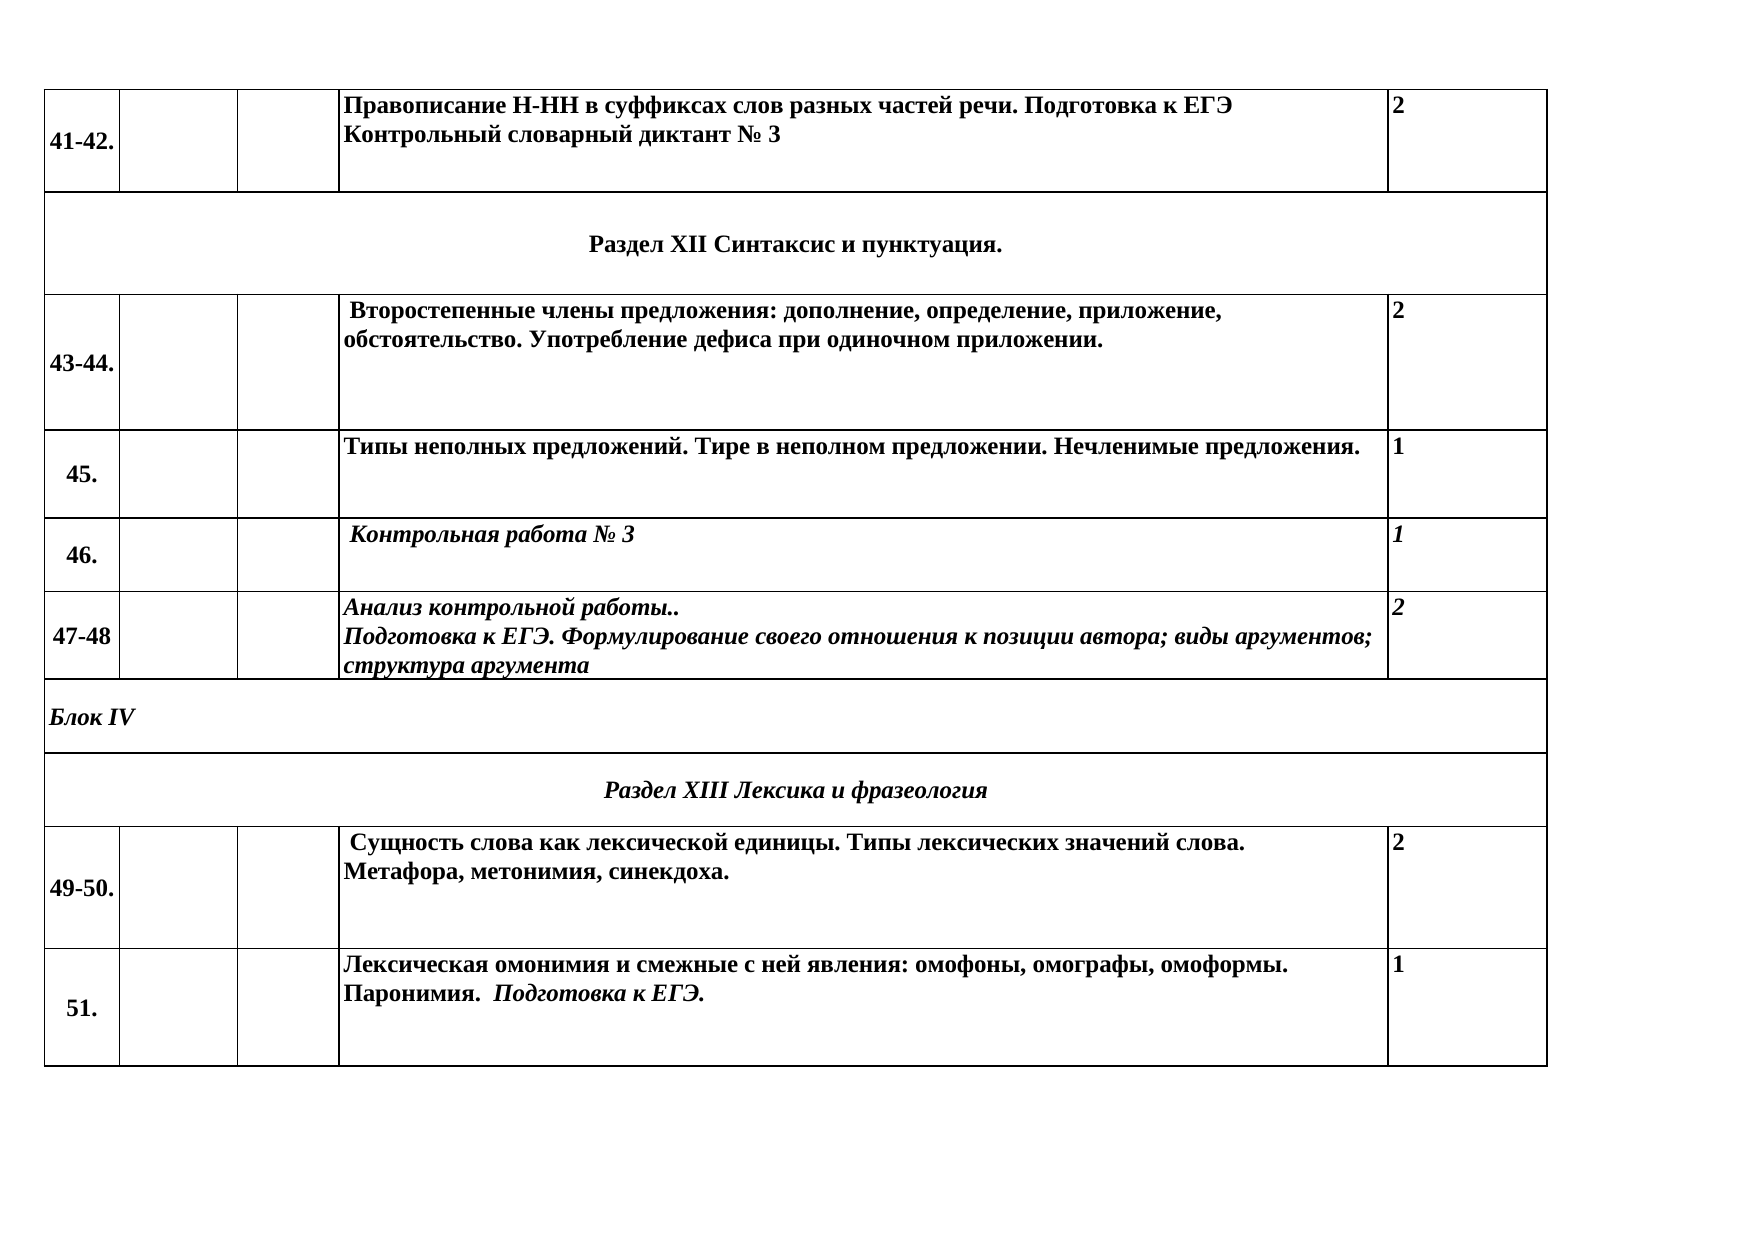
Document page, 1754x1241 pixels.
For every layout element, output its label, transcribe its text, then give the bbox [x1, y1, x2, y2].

table_cell [120, 519, 237, 591]
table_cell [120, 90, 237, 191]
table_cell Сущность слова как лексической единицы. Типы лексических значений слова. Метафора, метонимия, синекдоха. [340, 827, 1387, 947]
table_cell [238, 827, 338, 947]
table_cell 46. [45, 519, 119, 591]
table_cell [238, 519, 338, 591]
table_cell [238, 949, 338, 1065]
table_cell 2 [1389, 827, 1546, 947]
table_cell 51. [45, 949, 119, 1065]
table_cell [238, 592, 338, 678]
table_cell 49-50. [45, 827, 119, 947]
table_cell 41-42. [45, 90, 119, 191]
table_cell [238, 295, 338, 429]
table_cell 43-44. [45, 295, 119, 429]
table_cell Раздел XII Синтаксис и пунктуация. [45, 193, 1546, 293]
table_cell [120, 295, 237, 429]
table_cell 2 [1389, 295, 1546, 429]
table_cell Лексическая омонимия и смежные с ней явления: омофоны, омографы, омоформы. Паронимия. Подготовка к ЕГЭ. [340, 949, 1387, 1065]
table_cell Блок IV [45, 680, 1546, 752]
table_cell [238, 431, 338, 517]
table_cell Анализ контрольной работы.. Подготовка к ЕГЭ. Формулирование своего отношения к позиции автора; виды аргументов; структура аргумента [340, 592, 1387, 678]
table_cell 45. [45, 431, 119, 517]
table_cell [120, 827, 237, 947]
table_cell Правописание Н-НН в суффиксах слов разных частей речи. Подготовка к ЕГЭ Контрольный словарный диктант № 3 [340, 90, 1387, 191]
table_cell Второстепенные члены предложения: дополнение, определение, приложение, обстоятельство. Употребление дефиса при одиночном приложении. [340, 295, 1387, 429]
table_cell 2 [1389, 90, 1546, 191]
table_cell [120, 431, 237, 517]
table_cell 2 [1389, 592, 1546, 678]
table_cell 1 [1389, 519, 1546, 591]
table_cell 1 [1389, 431, 1546, 517]
table_cell 1 [1389, 949, 1546, 1065]
table_cell [238, 90, 338, 191]
table_cell Контрольная работа № 3 [340, 519, 1387, 591]
table_cell 47-48 [45, 592, 119, 678]
table_cell Типы неполных предложений. Тире в неполном предложении. Нечленимые предложения. [340, 431, 1387, 517]
table_cell [120, 949, 237, 1065]
table_cell [120, 592, 237, 678]
table_cell Раздел XIII Лексика и фразеология [45, 754, 1546, 826]
